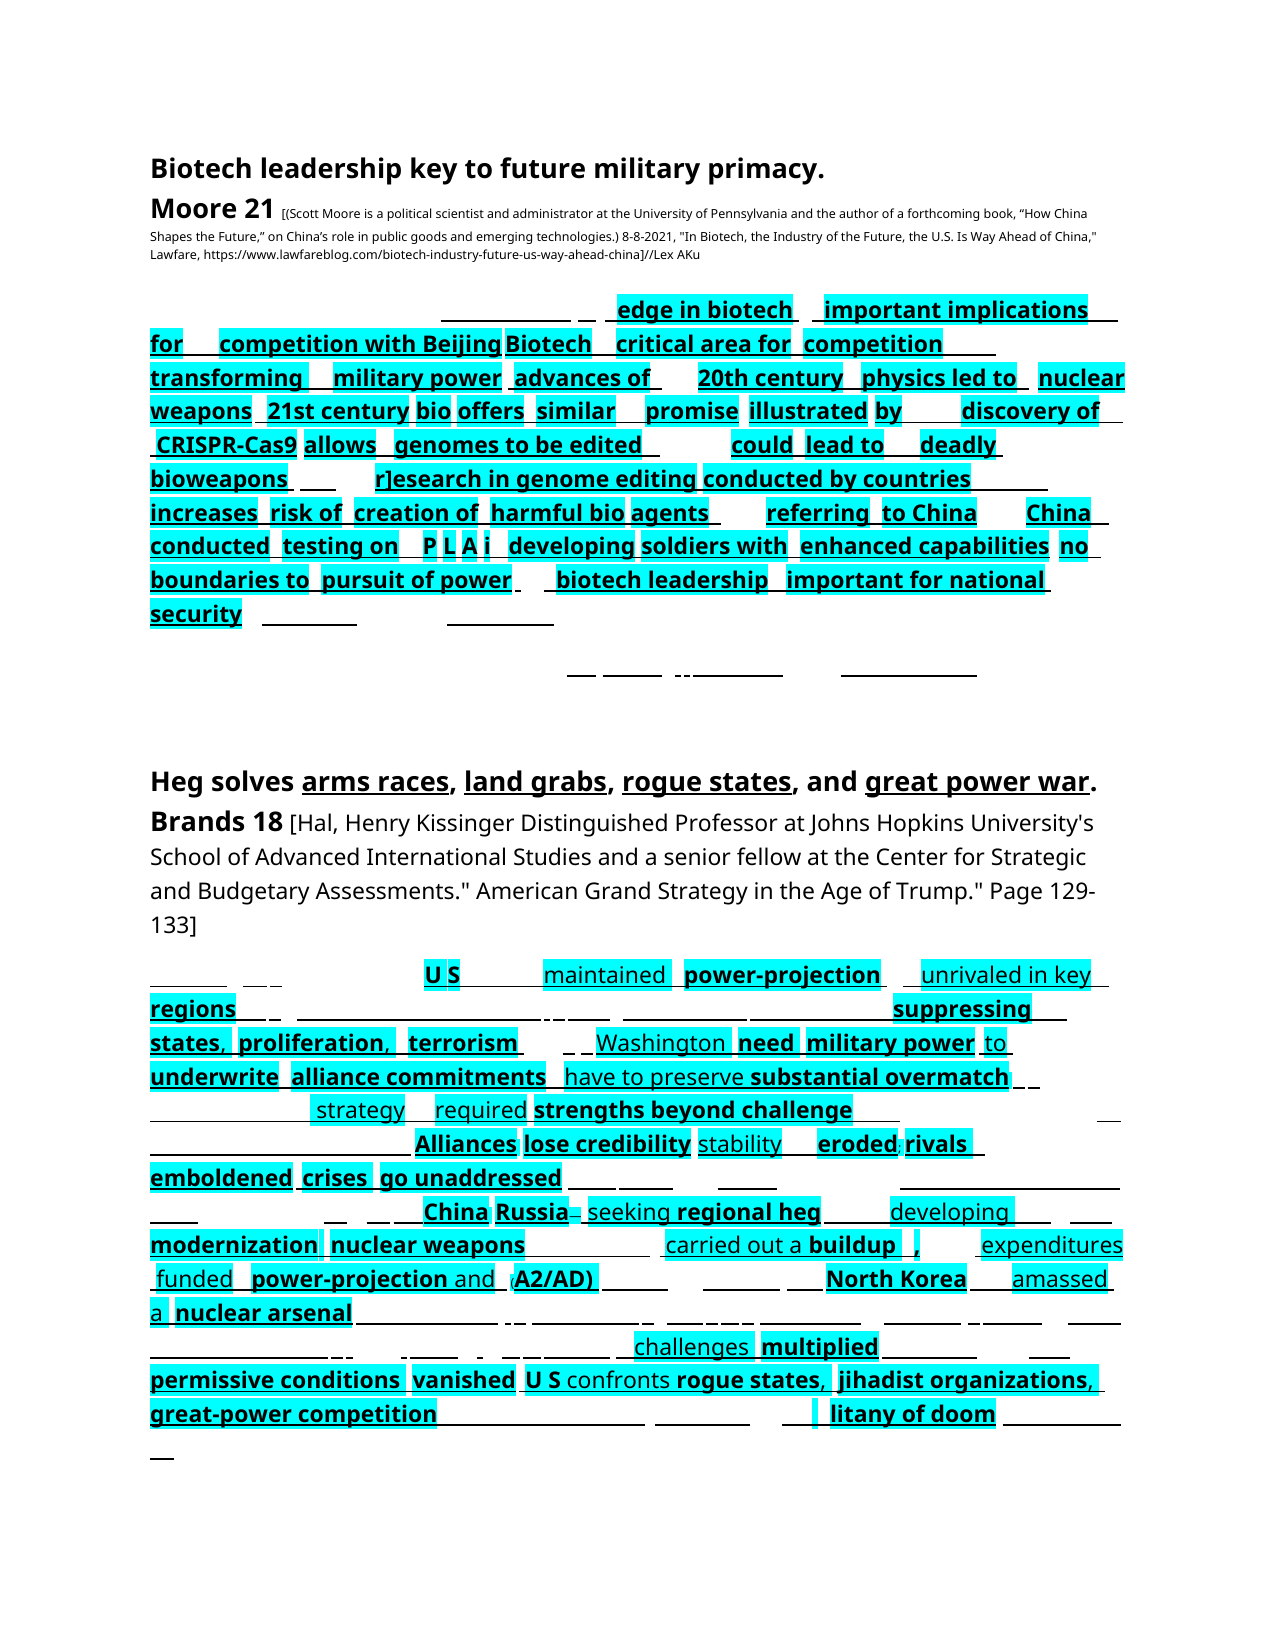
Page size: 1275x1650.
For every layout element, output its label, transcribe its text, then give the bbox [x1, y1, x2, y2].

text Moore 21 [(Scott Moore is a political scientist and administrator at the University of Pennsylvania and the author of a forthcoming book, “How China Shapes the Future,” on China’s role in public goods and emerging technologies.) 8-8-2021, "In Biotech, the Industry of the Future, the U.S. Is Way Ahead of China," Lawfare, https://www.lawfareblog.com/biotech-industry-future-us-way-ahead-china]//Lex AKu [150, 190, 1125, 263]
subtitle Heg solves arms races, land grabs, rogue states, and great power war. [150, 762, 1125, 799]
text Brands 18 [Hal, Henry Kissinger Distinguished Professor at Johns Hopkins University's School of Advanced International Studies and a senior fellow at the Center for Strategic and Budgetary Assessments." American Grand Strategy in the Age of Trump." Page 129-133] [150, 802, 1125, 940]
subtitle Biotech leadership key to future military primacy. [150, 150, 1125, 187]
